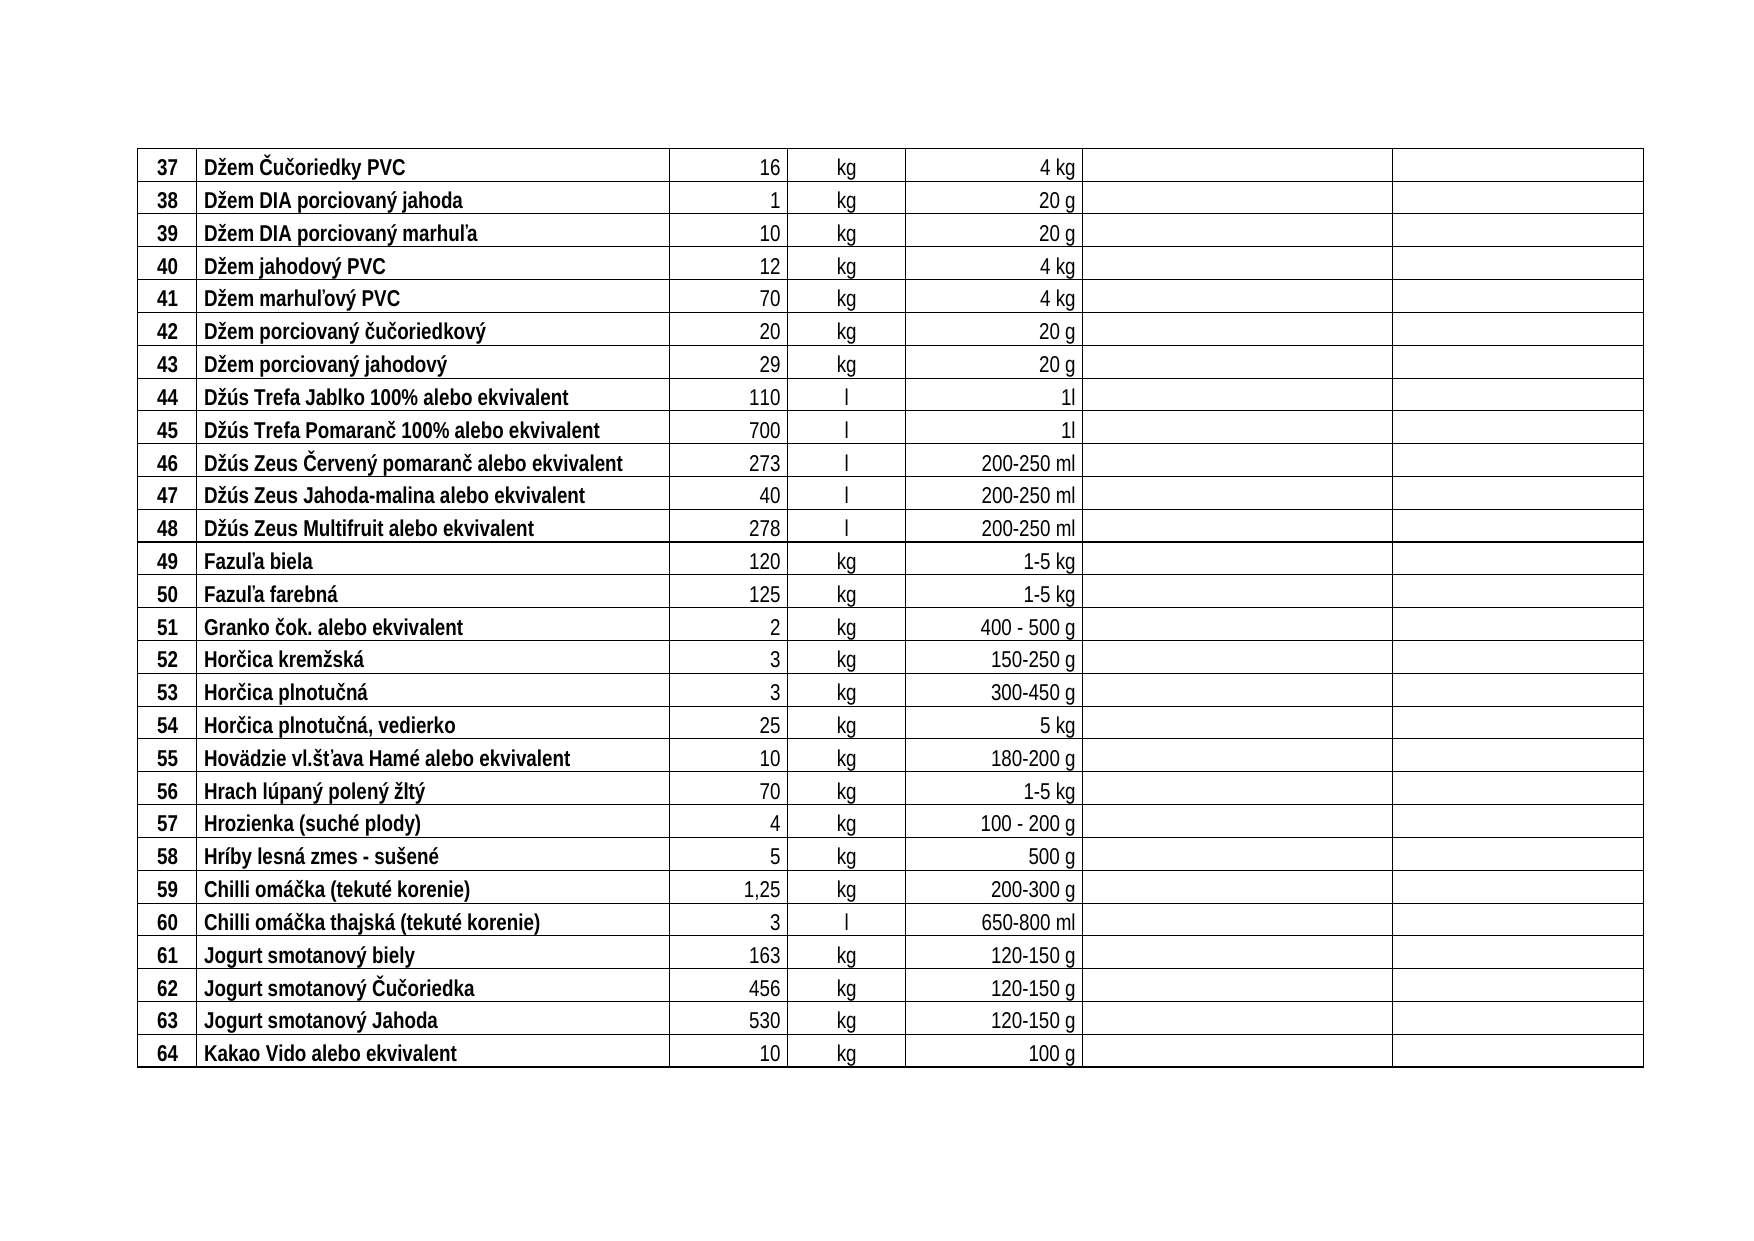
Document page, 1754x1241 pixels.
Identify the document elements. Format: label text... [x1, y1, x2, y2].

table_cell 48 [138, 510, 196, 541]
table_cell kg [788, 575, 905, 607]
table_cell [1083, 280, 1392, 312]
table_cell kg [788, 247, 905, 279]
table_cell kg [788, 182, 905, 213]
table_cell 20 [670, 313, 787, 344]
table_cell 4 kg [906, 149, 1082, 181]
table_cell 1-5 kg [906, 772, 1082, 804]
table_cell [1083, 904, 1392, 935]
table_cell [1083, 838, 1392, 869]
table_cell kg [788, 674, 905, 706]
table_cell 53 [138, 674, 196, 706]
table_cell 3 [670, 641, 787, 673]
table_cell [1393, 411, 1643, 443]
table_cell 10 [670, 214, 787, 246]
table_cell [1083, 477, 1392, 509]
table_cell Horčica kremžská [197, 641, 669, 673]
table_cell l [788, 411, 905, 443]
table_cell Džem DIA porciovaný jahoda [197, 182, 669, 213]
table_cell kg [788, 1035, 905, 1066]
table_cell [1083, 313, 1392, 344]
table_cell l [788, 477, 905, 509]
table_cell 3 [670, 674, 787, 706]
table_cell 650-800 ml [906, 904, 1082, 935]
table_cell 5 [670, 838, 787, 869]
table_cell [1083, 608, 1392, 640]
table_cell [1393, 707, 1643, 738]
table_cell 49 [138, 543, 196, 574]
table_cell [1083, 444, 1392, 476]
table_cell [1393, 149, 1643, 181]
table_cell Hrach lúpaný polený žltý [197, 772, 669, 804]
table_cell [1083, 1035, 1392, 1066]
table_cell kg [788, 936, 905, 968]
table_cell [1083, 871, 1392, 902]
table_cell 20 g [906, 214, 1082, 246]
table_cell Jogurt smotanový biely [197, 936, 669, 968]
table_cell [1083, 346, 1392, 377]
table_cell 40 [670, 477, 787, 509]
table_cell 64 [138, 1035, 196, 1066]
table_cell [1393, 1035, 1643, 1066]
table_cell 163 [670, 936, 787, 968]
table_cell l [788, 444, 905, 476]
table_cell Džús Trefa Pomaranč 100% alebo ekvivalent [197, 411, 669, 443]
table_cell 4 [670, 805, 787, 837]
table_cell 278 [670, 510, 787, 541]
table_cell 38 [138, 182, 196, 213]
table_cell kg [788, 772, 905, 804]
table_cell Džem Čučoriedky PVC [197, 149, 669, 181]
table_cell Džem porciovaný jahodový [197, 346, 669, 377]
table_cell [1083, 543, 1392, 574]
table_cell Džem jahodový PVC [197, 247, 669, 279]
table_cell 200-250 ml [906, 444, 1082, 476]
table_cell 700 [670, 411, 787, 443]
table_cell 70 [670, 772, 787, 804]
table_cell Fazuľa biela [197, 543, 669, 574]
table_cell 120-150 g [906, 969, 1082, 1001]
table_cell 44 [138, 379, 196, 410]
table_cell 46 [138, 444, 196, 476]
table_cell kg [788, 969, 905, 1001]
table_cell 273 [670, 444, 787, 476]
table_cell [1393, 969, 1643, 1001]
table_cell [1393, 641, 1643, 673]
table_cell Hríby lesná zmes - sušené [197, 838, 669, 869]
table_cell kg [788, 707, 905, 738]
table_cell 1,25 [670, 871, 787, 902]
table_cell 63 [138, 1002, 196, 1034]
table_cell [1083, 739, 1392, 771]
table_cell 5 kg [906, 707, 1082, 738]
table_cell [1393, 247, 1643, 279]
table_cell 20 g [906, 313, 1082, 344]
table_cell [1393, 936, 1643, 968]
table_cell 500 g [906, 838, 1082, 869]
table_cell Džús Trefa Jablko 100% alebo ekvivalent [197, 379, 669, 410]
table_cell [1083, 411, 1392, 443]
table_cell [1393, 871, 1643, 902]
table_cell [1083, 674, 1392, 706]
table_cell l [788, 379, 905, 410]
table_cell kg [788, 608, 905, 640]
table_cell Džús Zeus Jahoda-malina alebo ekvivalent [197, 477, 669, 509]
table_cell 40 [138, 247, 196, 279]
table_cell 3 [670, 904, 787, 935]
table_cell [1083, 214, 1392, 246]
table_cell [1393, 608, 1643, 640]
table_cell 47 [138, 477, 196, 509]
table_cell 58 [138, 838, 196, 869]
table_cell 41 [138, 280, 196, 312]
table_cell 56 [138, 772, 196, 804]
table_cell 12 [670, 247, 787, 279]
table_cell 50 [138, 575, 196, 607]
table_cell [1393, 444, 1643, 476]
table_cell Horčica plnotučná [197, 674, 669, 706]
table_cell kg [788, 641, 905, 673]
table_cell 125 [670, 575, 787, 607]
table_cell [1393, 674, 1643, 706]
table_cell 10 [670, 739, 787, 771]
table_cell 400 - 500 g [906, 608, 1082, 640]
table_cell [1393, 1002, 1643, 1034]
table_cell 1l [906, 379, 1082, 410]
table_cell [1393, 477, 1643, 509]
table_cell 150-250 g [906, 641, 1082, 673]
table_cell [1393, 575, 1643, 607]
table_cell [1083, 707, 1392, 738]
table_cell 55 [138, 739, 196, 771]
table_cell [1083, 805, 1392, 837]
table_cell 2 [670, 608, 787, 640]
table_cell 300-450 g [906, 674, 1082, 706]
table_cell 25 [670, 707, 787, 738]
table_cell [1083, 936, 1392, 968]
table_cell [1393, 280, 1643, 312]
table_cell [1083, 149, 1392, 181]
table_cell 1-5 kg [906, 543, 1082, 574]
table_cell 200-250 ml [906, 477, 1082, 509]
table_cell [1393, 379, 1643, 410]
table_cell 60 [138, 904, 196, 935]
table_cell [1393, 182, 1643, 213]
table_cell Horčica plnotučná, vedierko [197, 707, 669, 738]
table_cell 20 g [906, 182, 1082, 213]
table_cell Džem porciovaný čučoriedkový [197, 313, 669, 344]
table_cell [1393, 346, 1643, 377]
table_cell 29 [670, 346, 787, 377]
table_cell 4 kg [906, 247, 1082, 279]
table_cell kg [788, 280, 905, 312]
table_cell kg [788, 313, 905, 344]
table_cell [1393, 543, 1643, 574]
table_cell [1393, 904, 1643, 935]
table_cell l [788, 904, 905, 935]
table_cell 70 [670, 280, 787, 312]
table_cell 57 [138, 805, 196, 837]
table_cell Jogurt smotanový Jahoda [197, 1002, 669, 1034]
table_cell 110 [670, 379, 787, 410]
table_cell 1 [670, 182, 787, 213]
table_cell [1393, 510, 1643, 541]
table_cell 120-150 g [906, 1002, 1082, 1034]
table_cell 200-250 ml [906, 510, 1082, 541]
table_cell [1083, 247, 1392, 279]
table_cell 100 g [906, 1035, 1082, 1066]
table_cell 59 [138, 871, 196, 902]
table_cell kg [788, 214, 905, 246]
table_cell 1-5 kg [906, 575, 1082, 607]
table_cell [1393, 214, 1643, 246]
table_cell Chilli omáčka thajská (tekuté korenie) [197, 904, 669, 935]
table_cell 120 [670, 543, 787, 574]
table_cell 52 [138, 641, 196, 673]
table_cell 4 kg [906, 280, 1082, 312]
table_cell [1083, 969, 1392, 1001]
table_cell 54 [138, 707, 196, 738]
table_cell 456 [670, 969, 787, 1001]
table_cell 42 [138, 313, 196, 344]
table_cell 10 [670, 1035, 787, 1066]
table_cell 1l [906, 411, 1082, 443]
table_cell [1083, 379, 1392, 410]
table_cell kg [788, 739, 905, 771]
table_cell kg [788, 838, 905, 869]
table_cell 62 [138, 969, 196, 1001]
table_cell 37 [138, 149, 196, 181]
table_cell 39 [138, 214, 196, 246]
table_cell 16 [670, 149, 787, 181]
table_cell Hrozienka (suché plody) [197, 805, 669, 837]
table_cell 100 - 200 g [906, 805, 1082, 837]
table_cell Džús Zeus Multifruit alebo ekvivalent [197, 510, 669, 541]
table_cell 180-200 g [906, 739, 1082, 771]
table_cell Džem DIA porciovaný marhuľa [197, 214, 669, 246]
table_cell [1393, 772, 1643, 804]
table_cell 45 [138, 411, 196, 443]
table_cell [1393, 805, 1643, 837]
table_cell 530 [670, 1002, 787, 1034]
table_cell Hovädzie vl.šťava Hamé alebo ekvivalent [197, 739, 669, 771]
table_cell l [788, 510, 905, 541]
table_cell [1083, 1002, 1392, 1034]
table_cell 120-150 g [906, 936, 1082, 968]
table_cell 51 [138, 608, 196, 640]
table_cell kg [788, 543, 905, 574]
table_cell kg [788, 1002, 905, 1034]
table_cell Chilli omáčka (tekuté korenie) [197, 871, 669, 902]
table_cell 200-300 g [906, 871, 1082, 902]
table_cell [1393, 313, 1643, 344]
table_cell kg [788, 149, 905, 181]
table_cell [1393, 838, 1643, 869]
table_cell Fazuľa farebná [197, 575, 669, 607]
table_cell [1083, 575, 1392, 607]
table_cell kg [788, 346, 905, 377]
table_cell kg [788, 805, 905, 837]
table_cell Džem marhuľový PVC [197, 280, 669, 312]
table_cell [1083, 772, 1392, 804]
table_cell 61 [138, 936, 196, 968]
table_cell [1083, 182, 1392, 213]
table_cell [1083, 510, 1392, 541]
table_cell [1083, 641, 1392, 673]
table_cell Kakao Vido alebo ekvivalent [197, 1035, 669, 1066]
table_cell 43 [138, 346, 196, 377]
table_cell [1393, 739, 1643, 771]
table_cell Džús Zeus Červený pomaranč alebo ekvivalent [197, 444, 669, 476]
table_cell 20 g [906, 346, 1082, 377]
table_cell Granko čok. alebo ekvivalent [197, 608, 669, 640]
table_cell Jogurt smotanový Čučoriedka [197, 969, 669, 1001]
table_cell kg [788, 871, 905, 902]
